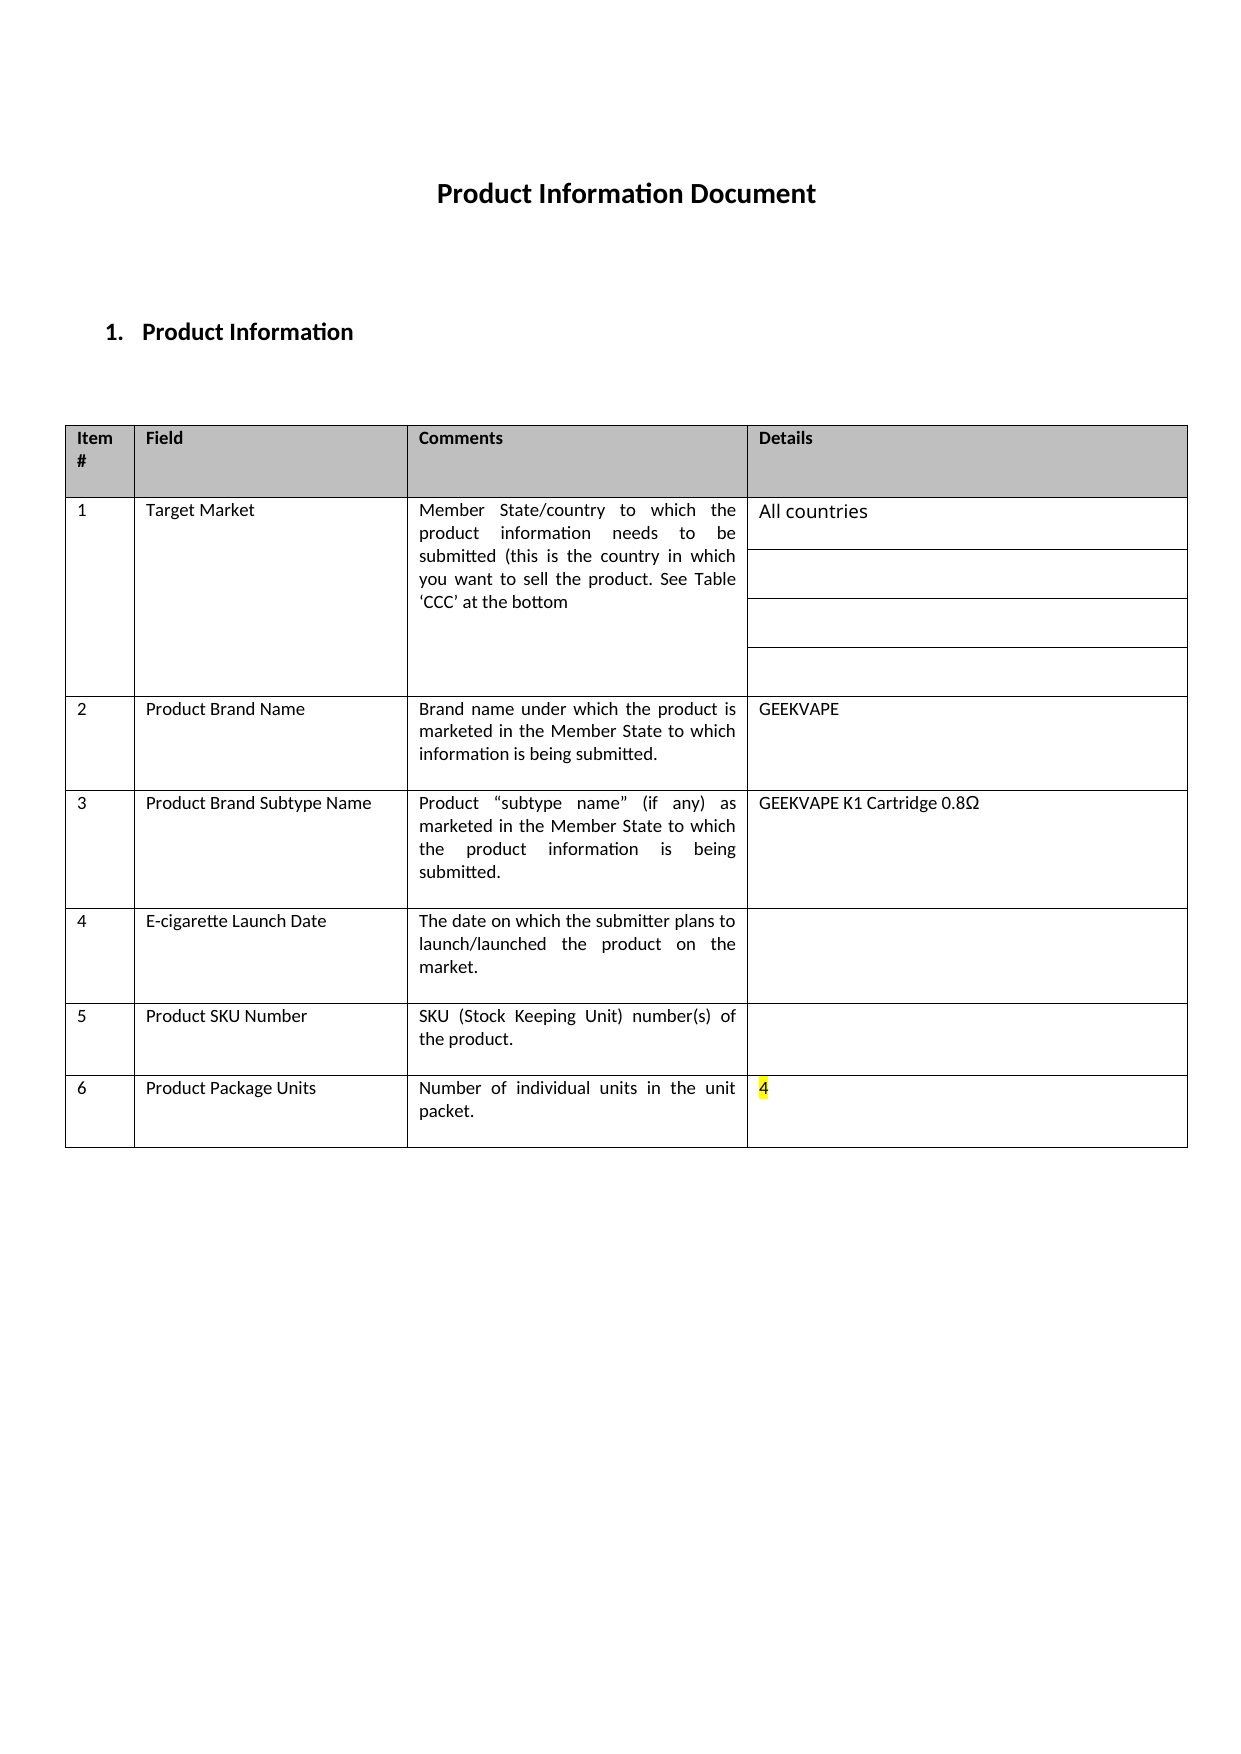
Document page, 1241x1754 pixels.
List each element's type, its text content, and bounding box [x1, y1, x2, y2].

table_cell Member State/country to which the product information needs to be submitted (this is the country in which you want to sell the product. See Table ‘CCC’ at the bottom [408, 498, 747, 696]
table_cell [748, 599, 1187, 647]
table_header Details [748, 426, 1187, 497]
table_cell 1 [66, 498, 134, 696]
list Product Information [104, 316, 1165, 346]
table_header Item # [66, 426, 134, 497]
table_cell 5 [66, 1004, 134, 1075]
table_cell 6 [66, 1076, 134, 1147]
table_cell All countries [748, 498, 1187, 549]
table_header Field [135, 426, 407, 497]
table_cell Product Brand Subtype Name [135, 791, 407, 908]
table_cell 3 [66, 791, 134, 908]
table_cell SKU (Stock Keeping Unit) number(s) of the product. [408, 1004, 747, 1075]
table_cell 2 [66, 697, 134, 790]
table_cell E-cigarette Launch Date [135, 909, 407, 1003]
table_cell The date on which the submitter plans to launch/launched the product on the market. [408, 909, 747, 1003]
table_cell 4 [748, 1076, 1187, 1147]
table_cell [748, 909, 1187, 1003]
table_cell Product Brand Name [135, 697, 407, 790]
table_header Comments [408, 426, 747, 497]
table_cell Number of individual units in the unit packet. [408, 1076, 747, 1147]
table_cell [748, 1004, 1187, 1075]
table_cell GEEKVAPE [748, 697, 1187, 790]
table_cell [748, 648, 1187, 696]
table_cell Brand name under which the product is marketed in the Member State to which information is being submitted. [408, 697, 747, 790]
table_cell Product Package Units [135, 1076, 407, 1147]
table_cell Product SKU Number [135, 1004, 407, 1075]
table_cell 4 [66, 909, 134, 1003]
table_cell Product “subtype name” (if any) as marketed in the Member State to which the product information is being submitted. [408, 791, 747, 908]
table_cell GEEKVAPE K1 Cartridge 0.8Ω [748, 791, 1187, 908]
table_cell [748, 550, 1187, 598]
table_cell Target Market [135, 498, 407, 696]
